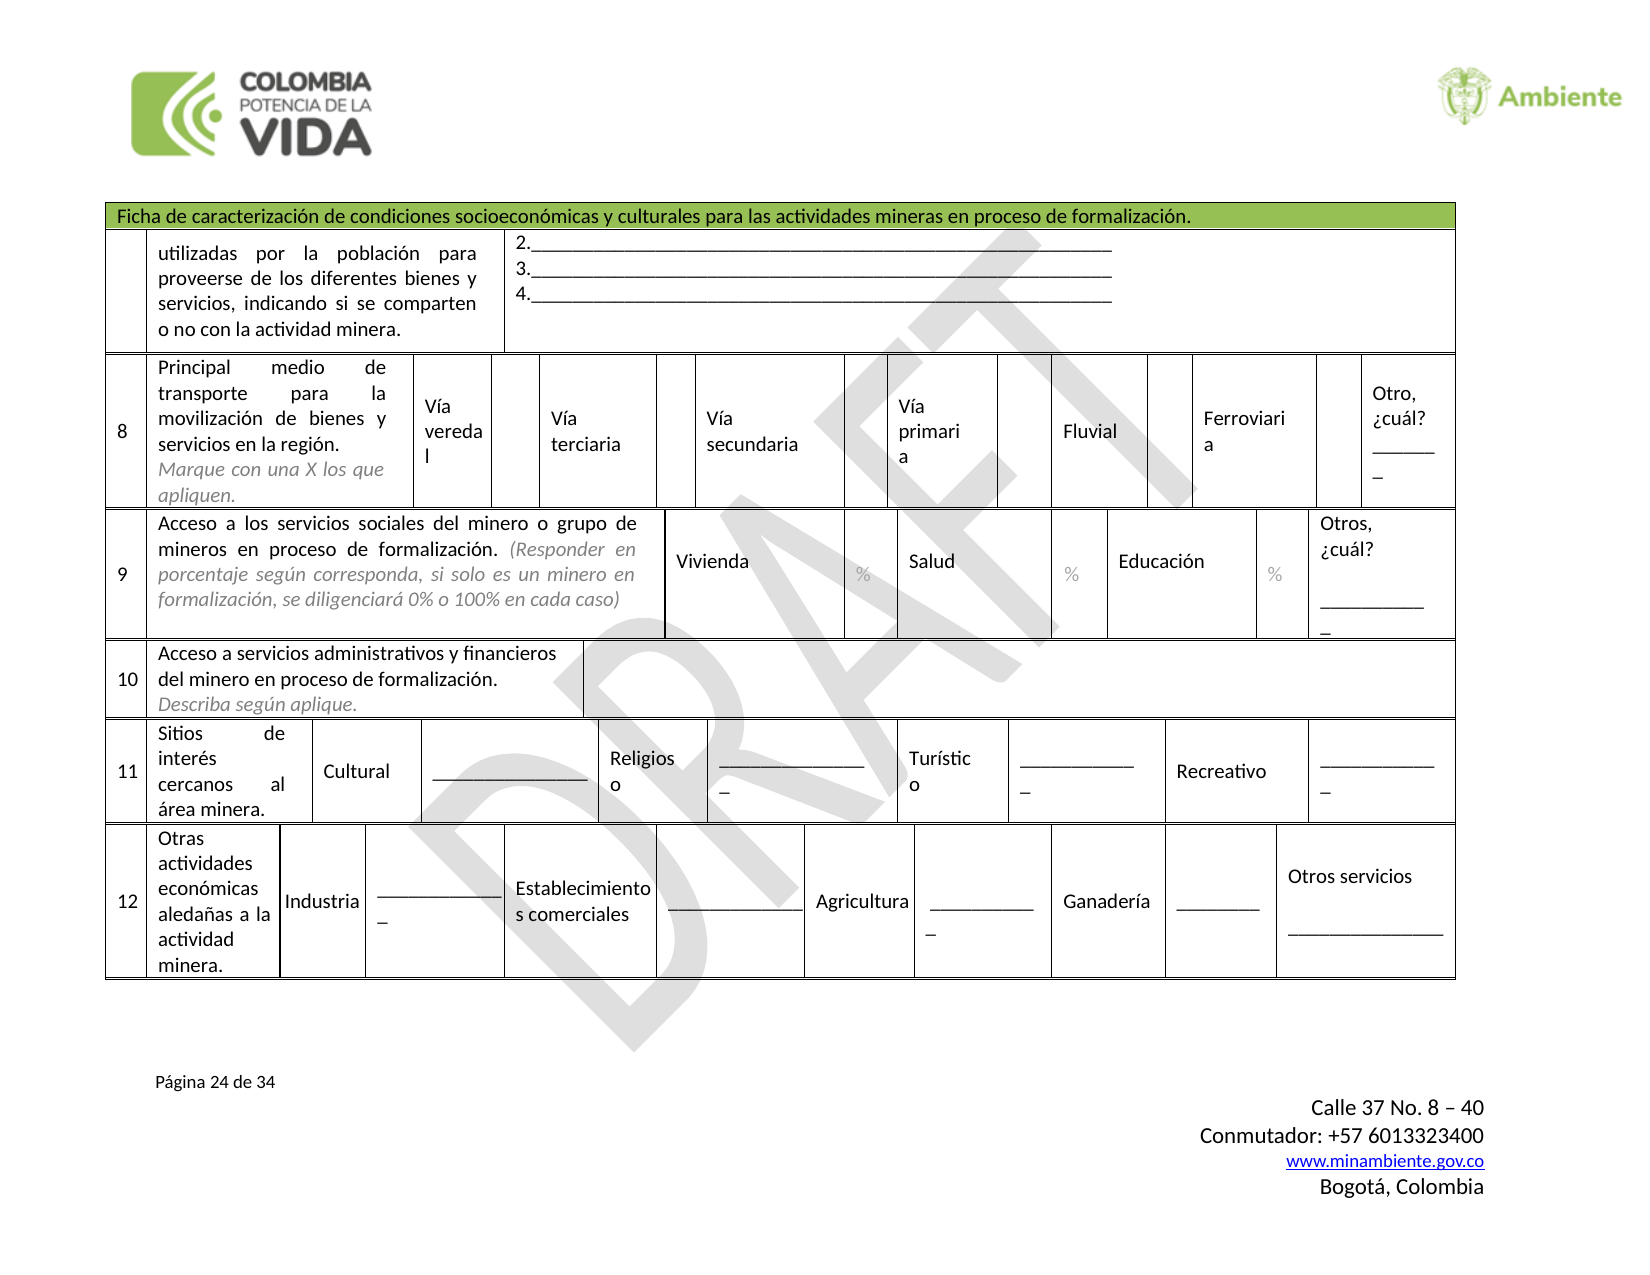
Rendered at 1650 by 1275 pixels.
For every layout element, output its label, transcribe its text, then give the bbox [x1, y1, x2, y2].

table_cell _______________ [422, 720, 598, 822]
table_cell 7 [106, 230, 146, 352]
table_cell ________ [1166, 825, 1276, 977]
table_cell Salud [898, 510, 1051, 637]
table_cell ____________ [1309, 720, 1455, 822]
table_cell [584, 641, 1455, 717]
table_cell [998, 355, 1051, 507]
table_cell _____________ [657, 825, 804, 977]
table_cell [1148, 355, 1192, 507]
table_cell [845, 355, 887, 507]
table_cell 8 [106, 355, 146, 507]
table_cell Industria [281, 825, 365, 977]
table_cell Otros servicios _______________ [1277, 825, 1455, 977]
table_cell % [1052, 510, 1107, 637]
table_cell Ferroviaria [1193, 355, 1316, 507]
table_cell [492, 355, 539, 507]
table_cell Otro, ¿cuál? _______ [1362, 355, 1455, 507]
table_cell Cultural [313, 720, 421, 822]
table_cell 11 [106, 720, 146, 822]
table_cell Agricultura [805, 825, 914, 977]
table_cell 10 [106, 641, 146, 717]
table_cell Vivienda [666, 510, 844, 637]
table_cell Acceso a los servicios sociales del minero o grupo de mineros en proceso de formalización. (Responder en porcentaje según corresponda, si solo es un minero en formalización, se diligenciará 0% o 100% en cada caso) [147, 510, 664, 637]
table_cell Vía primaria [888, 355, 997, 507]
table_cell Educación [1108, 510, 1256, 637]
table_cell Acceso a servicios administrativos y financieros del minero en proceso de formalización. Describa según aplique. [147, 641, 583, 717]
table_cell 12 [106, 825, 146, 977]
table_cell Recreativo [1166, 720, 1308, 822]
picture [1426, 22, 1650, 170]
table_cell ___________ [915, 825, 1051, 977]
table_cell Otros, ¿cuál? ___________ [1309, 510, 1455, 637]
table_cell Vía terciaria [540, 355, 656, 507]
table_header Ficha de caracterización de condiciones socioeconómicas y culturales para las actividades mineras en proceso de formalización. [106, 203, 1455, 228]
table_cell _____________ [366, 825, 504, 977]
table_cell Sitios de interés cercanos al área minera. [147, 720, 312, 822]
table_cell Principal medio de transporte para la movilización de bienes y servicios en la región. Marque con una X los que apliquen. [147, 355, 413, 507]
table_cell 9 [106, 510, 146, 637]
table_cell ____________ [1009, 720, 1165, 822]
table_cell Fluvial [1052, 355, 1147, 507]
table_cell [1317, 355, 1361, 507]
table_cell Turístico [898, 720, 1008, 822]
table_cell Vía veredal [414, 355, 491, 507]
table_cell Otras actividades económicas aledañas a la actividad minera. [147, 825, 279, 977]
table_cell % [1257, 510, 1308, 637]
table_cell Religioso [599, 720, 707, 822]
table_cell [657, 355, 695, 507]
table_cell _______________ [708, 720, 897, 822]
table_cell % [845, 510, 897, 637]
table_cell Vía secundaria [696, 355, 844, 507]
table_cell Ganadería [1052, 825, 1165, 977]
table_cell Establecimientos comerciales [505, 825, 656, 977]
